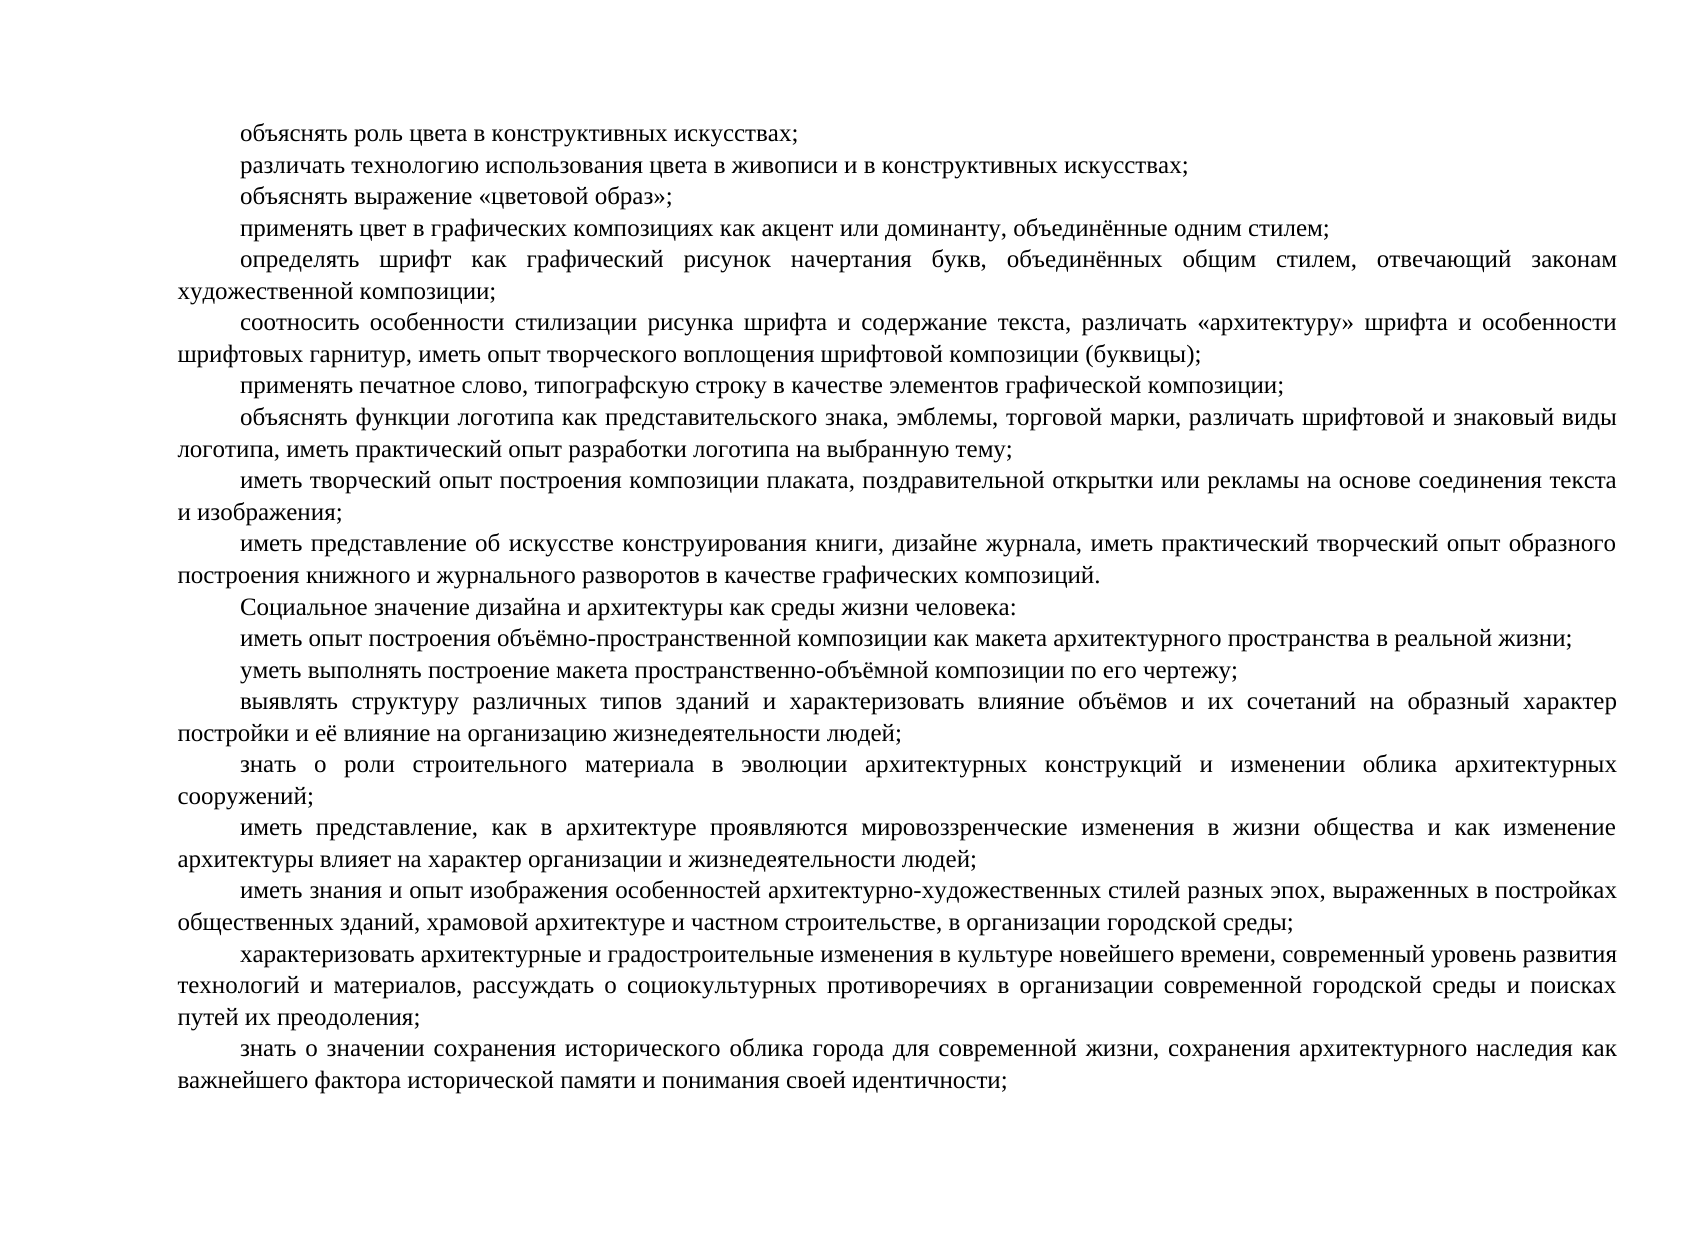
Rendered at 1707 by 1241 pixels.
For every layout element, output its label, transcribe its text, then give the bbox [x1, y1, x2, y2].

text объяснять выражение «цветовой образ»; [177, 181, 1618, 210]
text объяснять роль цвета в конструктивных искусствах; [177, 118, 1618, 147]
text применять печатное слово, типографскую строку в качестве элементов графической композиции; [177, 371, 1618, 399]
text иметь опыт построения объёмно-пространственной композиции как макета архитектурного пространства в реальной жизни; [177, 623, 1618, 652]
text иметь творческий опыт построения композиции плаката, поздравительной открытки или рекламы на основе соединения текста и изображения; [177, 465, 1618, 526]
text определять шрифт как графический рисунок начертания букв, объединённых общим стилем, отвечающий законам художественной композиции; [177, 244, 1618, 305]
text знать о роли строительного материала в эволюции архитектурных конструкций и изменении облика архитектурных сооружений; [177, 749, 1618, 810]
text уметь выполнять построение макета пространственно-объёмной композиции по его чертежу; [177, 655, 1618, 683]
text знать о значении сохранения исторического облика города для современной жизни, сохранения архитектурного наследия как важнейшего фактора исторической памяти и понимания своей идентичности; [177, 1033, 1618, 1094]
text выявлять структуру различных типов зданий и характеризовать влияние объёмов и их сочетаний на образный характер постройки и её влияние на организацию жизнедеятельности людей; [177, 686, 1618, 747]
text иметь знания и опыт изображения особенностей архитектурно-художественных стилей разных эпох, выраженных в постройках общественных зданий, храмовой архитектуре и частном строительстве, в организации городской среды; [177, 876, 1618, 936]
text различать технологию использования цвета в живописи и в конструктивных искусствах; [177, 150, 1618, 178]
text характеризовать архитектурные и градостроительные изменения в культуре новейшего времени, современный уровень развития технологий и материалов, рассуждать о социокультурных противоречиях в организации современной городской среды и поисках путей их преодоления; [177, 939, 1618, 1031]
text соотносить особенности стилизации рисунка шрифта и содержание текста, различать «архитектуру» шрифта и особенности шрифтовых гарнитур, иметь опыт творческого воплощения шрифтовой композиции (буквицы); [177, 307, 1618, 368]
text иметь представление об искусстве конструирования книги, дизайне журнала, иметь практический творческий опыт образного построения книжного и журнального разворотов в качестве графических композиций. [177, 528, 1618, 589]
text объяснять функции логотипа как представительского знака, эмблемы, торговой марки, различать шрифтовой и знаковый виды логотипа, иметь практический опыт разработки логотипа на выбранную тему; [177, 402, 1618, 462]
text иметь представление, как в архитектуре проявляются мировоззренческие изменения в жизни общества и как изменение архитектуры влияет на характер организации и жизнедеятельности людей; [177, 812, 1618, 873]
text применять цвет в графических композициях как акцент или доминанту, объединённые одним стилем; [177, 213, 1618, 242]
text Социальное значение дизайна и архитектуры как среды жизни человека: [177, 592, 1618, 620]
